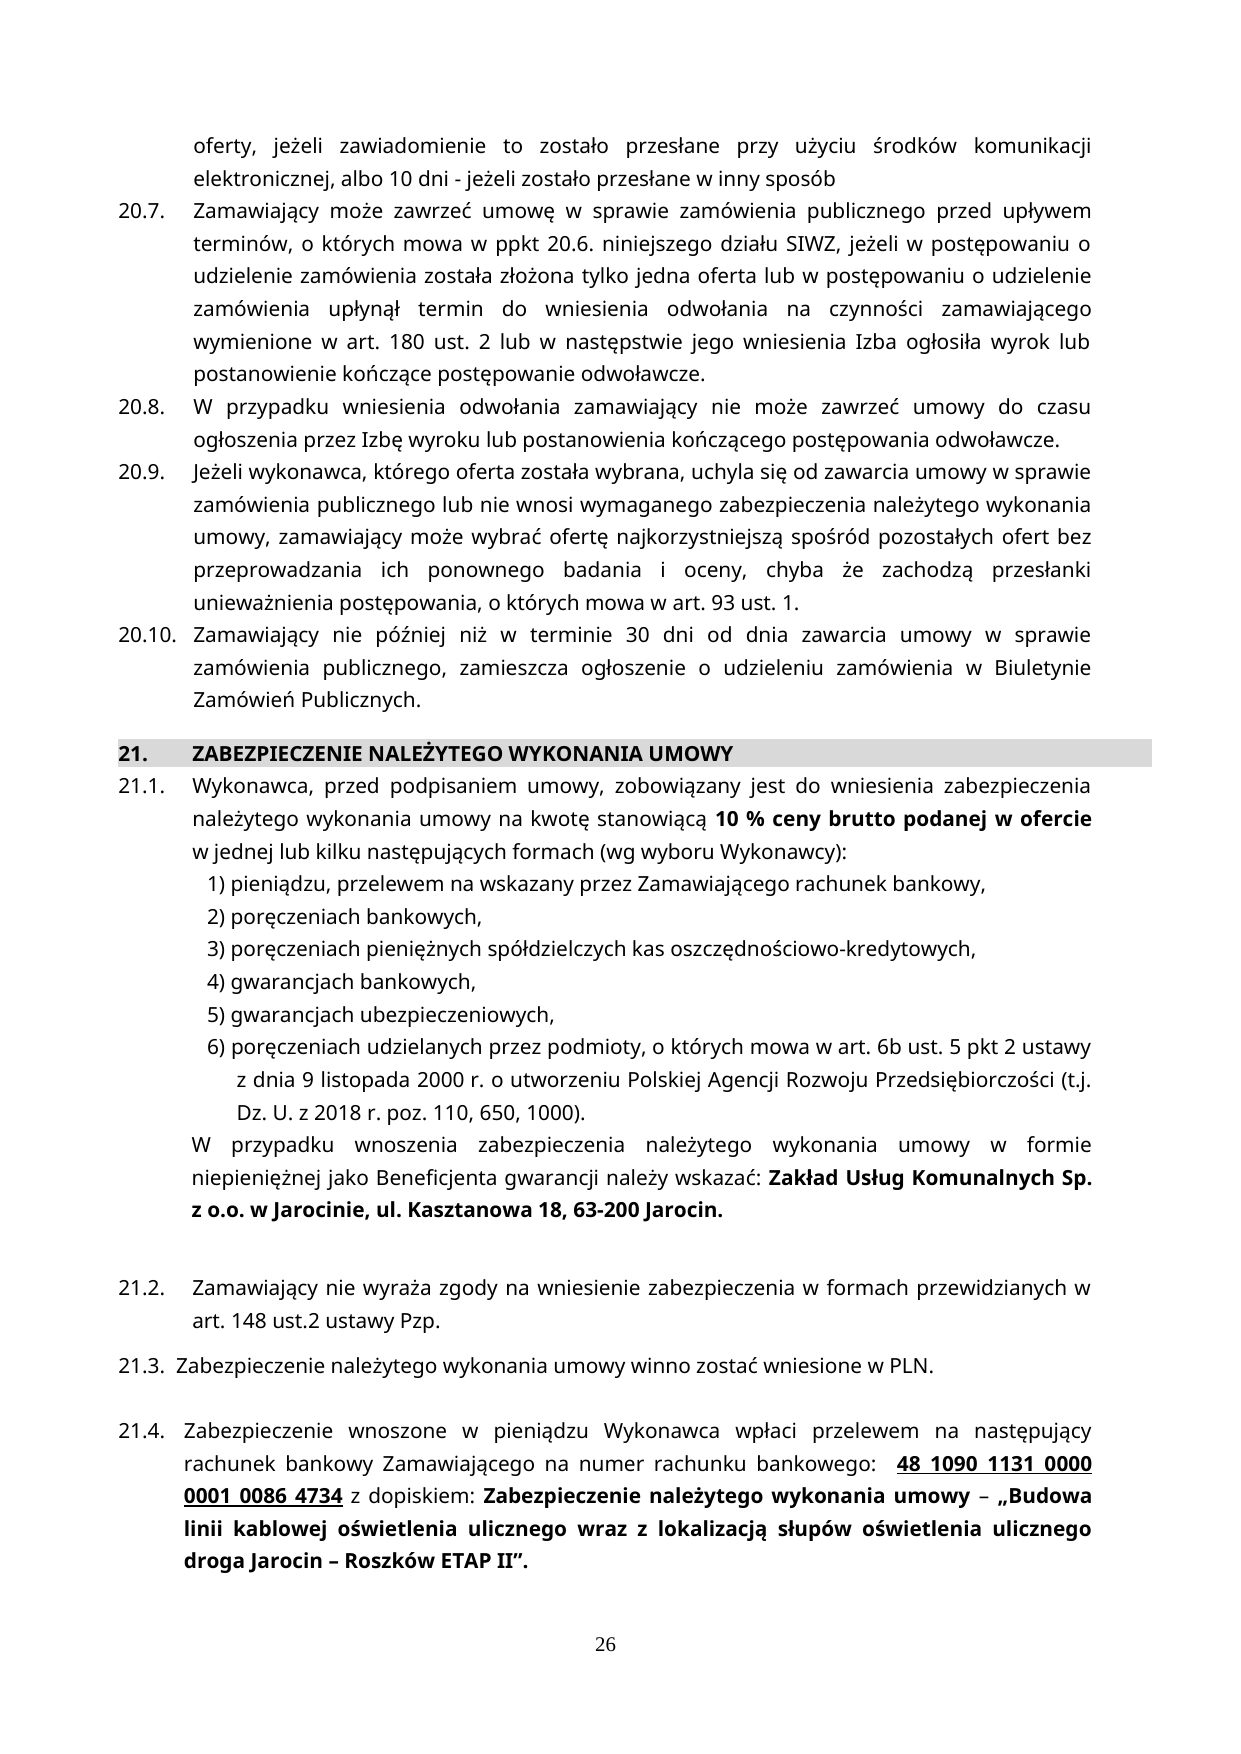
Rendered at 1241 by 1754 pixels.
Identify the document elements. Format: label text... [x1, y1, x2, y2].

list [118, 131, 1092, 192]
list 21.3. Zabezpieczenie należytego wykonania umowy winno zostać wniesione w PLN. [118, 1351, 1092, 1379]
list Jeżeli wykonawca, którego oferta została wybrana, uchyla się od zawarcia umowy w sprawie zamówienia publicznego lub nie wnosi wymaganego zabezpieczenia należytego wykonania umowy, zamawiający może wybrać ofertę najkorzystniejszą spośród pozostałych ofert bez przeprowadzania ich ponownego badania i oceny, chyba że zachodzą przesłanki unieważnienia postępowania, o których mowa w art. 93 ust. 1. [118, 457, 1092, 616]
list Zamawiający nie później niż w terminie 30 dni od dnia zawarcia umowy w sprawie zamówienia publicznego, zamieszcza ogłoszenie o udzieleniu zamówienia w Biuletynie Zamówień Publicznych. [118, 620, 1092, 714]
text 6) poręczeniach udzielanych przez podmioty, o których mowa w art. 6b ust. 5 pkt 2 ustawy z dnia 9 listopada 2000 r. o utworzeniu Polskiej Agencji Rozwoju Przedsiębiorczości (t.j. Dz. U. z 2018 r. poz. 110, 650, 1000). [207, 1032, 1092, 1126]
text 3) poręczeniach pieniężnych spółdzielczych kas oszczędnościowo-kredytowych, [207, 934, 1092, 963]
list Zabezpieczenie wnoszone w pieniądzu Wykonawca wpłaci przelewem na następujący rachunek bankowy Zamawiającego na numer rachunku bankowego: 48 1090 1131 0000 0001 0086 4734 z dopiskiem: Zabezpieczenie należytego wykonania umowy – „Budowa linii kablowej oświetlenia ulicznego wraz z lokalizacją słupów oświetlenia ulicznego droga Jarocin – Roszków ETAP II”. [118, 1416, 1092, 1575]
text 21.1. Wykonawca, przed podpisaniem umowy, zobowiązany jest do wniesienia zabezpieczenia należytego wykonania umowy na kwotę stanowiącą 10 % ceny brutto podanej w ofercie w jednej lub kilku następujących formach (wg wyboru Wykonawcy): [118, 772, 1092, 865]
text 1) pieniądzu, przelewem na wskazany przez Zamawiającego rachunek bankowy, [207, 869, 1092, 898]
text 2) poręczeniach bankowych, [207, 902, 1092, 930]
list Zamawiający może zawrzeć umowę w sprawie zamówienia publicznego przed upływem terminów, o których mowa w ppkt 20.6. niniejszego działu SIWZ, jeżeli w postępowaniu o udzielenie zamówienia została złożona tylko jedna oferta lub w postępowaniu o udzielenie zamówienia upłynął termin do wniesienia odwołania na czynności zamawiającego wymienione w art. 180 ust. 2 lub w następstwie jego wniesienia Izba ogłosiła wyrok lub postanowienie kończące postępowanie odwoławcze. [118, 196, 1092, 388]
list W przypadku wniesienia odwołania zamawiający nie może zawrzeć umowy do czasu ogłoszenia przez Izbę wyroku lub postanowienia kończącego postępowania odwoławcze. [118, 392, 1092, 453]
text 5) gwarancjach ubezpieczeniowych, [207, 1000, 1092, 1028]
text W przypadku wnoszenia zabezpieczenia należytego wykonania umowy w formie niepieniężnej jako Beneficjenta gwarancji należy wskazać: Zakład Usług Komunalnych Sp. z o.o. w Jarocinie, ul. Kasztanowa 18, 63-200 Jarocin. [118, 1130, 1092, 1224]
text 4) gwarancjach bankowych, [207, 967, 1092, 996]
text 21. ZABEZPIECZENIE NALEŻYTEGO WYKONANIA UMOWY [118, 739, 1152, 767]
text 21.2. Zamawiający nie wyraża zgody na wniesienie zabezpieczenia w formach przewidzianych w art. 148 ust.2 ustawy Pzp. [118, 1273, 1092, 1334]
